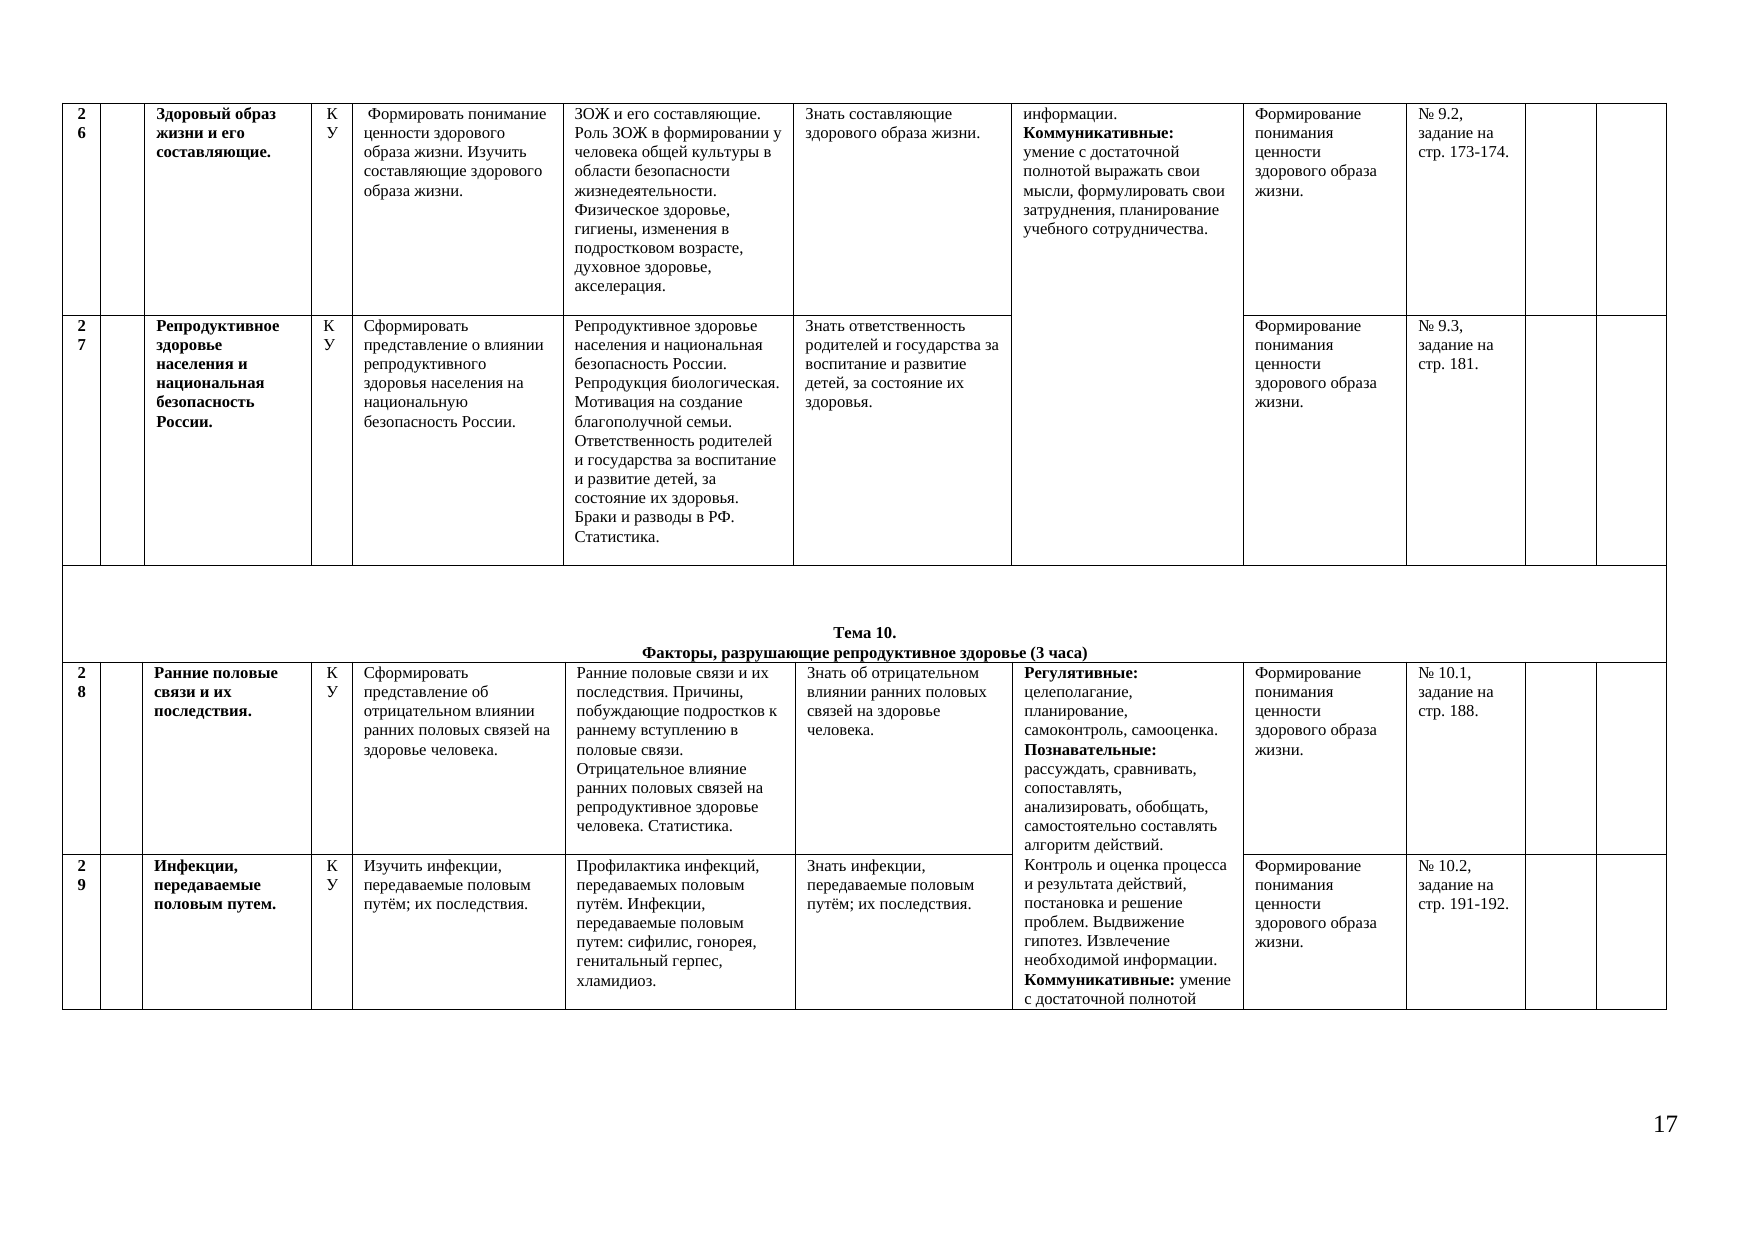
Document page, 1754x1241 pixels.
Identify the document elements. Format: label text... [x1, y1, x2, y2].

table_cell ЗОЖ и его составляющие. Роль ЗОЖ в формировании у человека общей культуры в области безопасности жизнедеятельности. Физическое здоровье, гигиены, изменения в подростковом возрасте, духовное здоровье, акселерация. [564, 104, 793, 314]
table_cell 26 [63, 104, 100, 314]
table_cell 28 [63, 663, 100, 854]
table_cell КУ [312, 855, 352, 1009]
table_cell [1597, 316, 1666, 565]
table_cell [101, 316, 144, 565]
table_cell Формировать понимание ценности здорового образа жизни. Изучить составляющие здорового образа жизни. [353, 104, 563, 314]
table_cell Репродуктивное здоровье населения и национальная безопасность России. [145, 316, 311, 565]
table_cell КУ [312, 316, 352, 565]
table_cell Знать инфекции, передаваемые половым путём; их последствия. [796, 855, 1012, 1009]
table_cell 29 [63, 855, 100, 1009]
table_cell [101, 855, 142, 1009]
table_cell Знать об отрицательном влиянии ранних половых связей на здоровье человека. [796, 663, 1012, 854]
table_cell Здоровый образ жизни и его составляющие. [145, 104, 311, 314]
table_cell КУ [312, 104, 352, 314]
table_cell Изучить инфекции, передаваемые половым путём; их последствия. [353, 855, 565, 1009]
table_cell Сформировать представление о влиянии репродуктивного здоровья населения на национальную безопасность России. [353, 316, 563, 565]
table_cell Знать ответственность родителей и государства за воспитание и развитие детей, за состояние их здоровья. [794, 316, 1011, 565]
table_cell Формирование понимания ценности здорового образа жизни. [1244, 663, 1406, 854]
table_cell № 9.3, задание на стр. 181. [1407, 316, 1525, 565]
table_cell [1526, 316, 1596, 565]
table_cell [101, 104, 144, 314]
table_cell Ранние половые связи и их последствия. [143, 663, 311, 854]
table_cell Формирование понимания ценности здорового образа жизни. [1244, 104, 1406, 314]
table_cell Сформировать представление об отрицательном влиянии ранних половых связей на здоровье человека. [353, 663, 565, 854]
table_cell № 10.2, задание на стр. 191-192. [1407, 855, 1525, 1009]
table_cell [1012, 104, 1243, 565]
table_cell [1597, 855, 1666, 1009]
table_cell [1597, 104, 1666, 314]
table_cell [1526, 663, 1596, 854]
table_cell [1597, 663, 1666, 854]
table_cell КУ [312, 663, 352, 854]
table_cell № 9.2, задание на стр. 173-174. [1407, 104, 1525, 314]
table_cell [1526, 104, 1596, 314]
table_cell Инфекции, передаваемые половым путем. [143, 855, 311, 1009]
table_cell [1244, 855, 1406, 1009]
table_cell Знать составляющие здорового образа жизни. [794, 104, 1011, 314]
table_cell Формирование понимания ценности здорового образа жизни. [1244, 316, 1406, 565]
table_cell [101, 663, 142, 854]
table_cell Репродуктивное здоровье населения и национальная безопасность России. Репродукция биологическая. Мотивация на создание благополучной семьи. Ответственность родителей и государства за воспитание и развитие детей, за состояние их здоровья. Браки и разводы в РФ. Статистика. [564, 316, 793, 565]
table_cell Профилактика инфекций, передаваемых половым путём. Инфекции, передаваемые половым путем: сифилис, гонорея, генитальный герпес, хламидиоз. [566, 855, 795, 1009]
table_cell № 10.1, задание на стр. 188. [1407, 663, 1525, 854]
table_cell Тема 10. Факторы, разрушающие репродуктивное здоровье (3 часа) [63, 566, 1666, 662]
table_cell 27 [63, 316, 100, 565]
table_cell Ранние половые связи и их последствия. Причины, побуждающие подростков к раннему вступлению в половые связи. Отрицательное влияние ранних половых связей на репродуктивное здоровье человека. Статистика. [566, 663, 795, 854]
table_cell [1526, 855, 1596, 1009]
